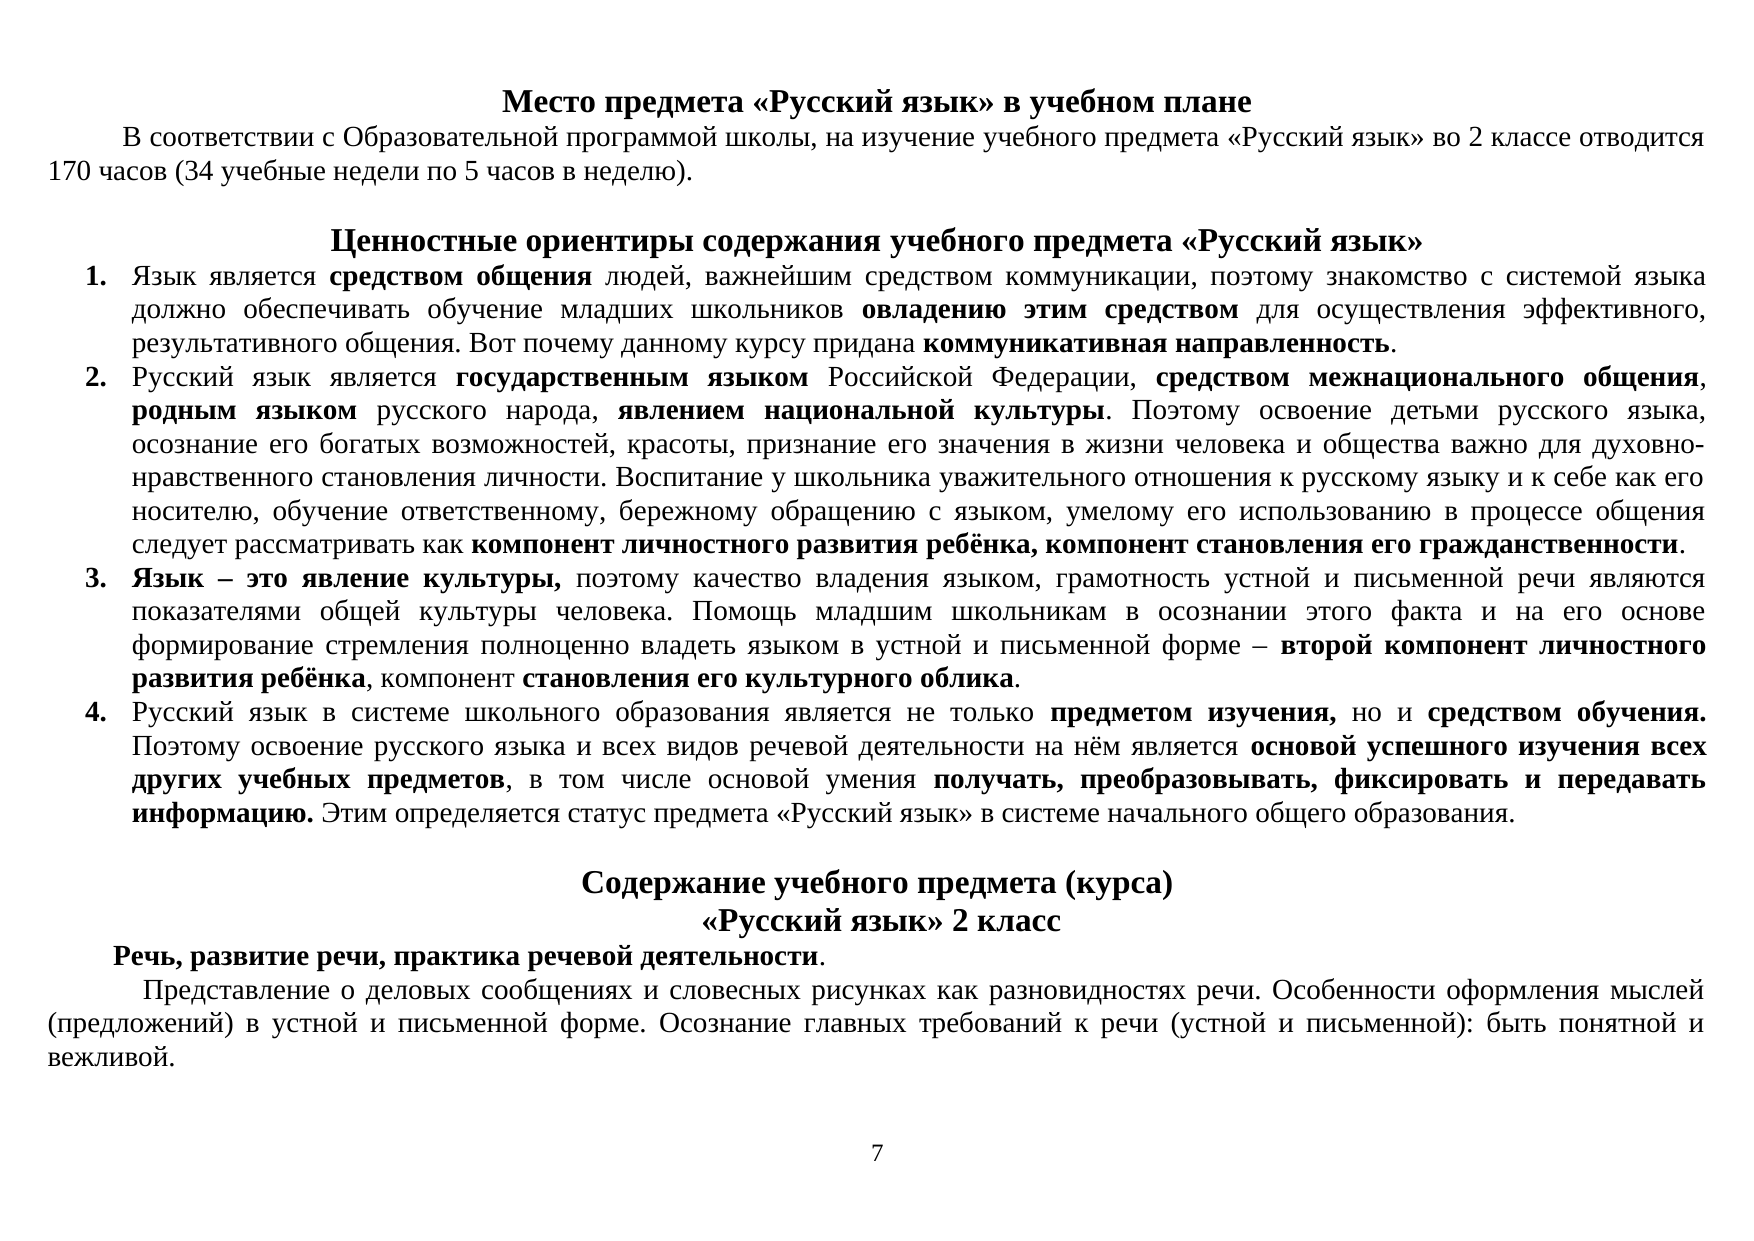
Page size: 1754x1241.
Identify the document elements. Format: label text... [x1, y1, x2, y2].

text Место предмета «Русский язык» в учебном плане [47, 81, 1707, 119]
text В соответствии с Образовательной программой школы, на изучение учебного предмета «Русский язык» во 2 классе отводится 170 часов (34 учебные недели по 5 часов в неделю). [47, 119, 1707, 186]
list Язык – это явление культуры, поэтому качество владения языком, грамотность устной и письменной речи являются показателями общей культуры человека. Помощь младшим школьникам в осознании этого факта и на его основе формирование стремления полноценно владеть языком в устной и письменной форме – второй компонент личностного развития ребёнка, компонент становления его культурного облика. [85, 560, 1707, 694]
text Ценностные ориентиры содержания учебного предмета «Русский язык» [47, 220, 1707, 258]
text Речь, развитие речи, практика речевой деятельности. [47, 938, 1707, 972]
text Представление о деловых сообщениях и словесных рисунках как разновидностях речи. Особенности оформления мыслей (предложений) в устной и письменной форме. Осознание главных требований к речи (устной и письменной): быть понятной и вежливой. [47, 972, 1707, 1073]
list Язык является средством общения людей, важнейшим средством коммуникации, поэтому знакомство с системой языка должно обеспечивать обучение младших школьников овладению этим средством для осуществления эффективного, результативного общения. Вот почему данному курсу придана коммуникативная направленность. [85, 258, 1707, 359]
list Русский язык в системе школьного образования является не только предметом изучения, но и средством обучения. Поэтому освоение русского языка и всех видов речевой деятельности на нём является основой успешного изучения всех других учебных предметов, в том числе основой умения получать, преобразовывать, фиксировать и передавать информацию. Этим определяется статус предмета «Русский язык» в системе начального общего образования. [85, 694, 1707, 828]
text «Русский язык» 2 класс [47, 900, 1707, 938]
list Русский язык является государственным языком Российской Федерации, средством межнационального общения, родным языком русского народа, явлением национальной культуры. Поэтому освоение детьми русского языка, осознание его богатых возможностей, красоты, признание его значения в жизни человека и общества важно для духовно-нравственного становления личности. Воспитание у школьника уважительного отношения к русскому языку и к себе как его носителю, обучение ответственному, бережному обращению с языком, умелому его использованию в процессе общения следует рассматривать как компонент личностного развития ребёнка, компонент становления его гражданственности. [85, 359, 1707, 560]
text Содержание учебного предмета (курса) [47, 862, 1707, 900]
